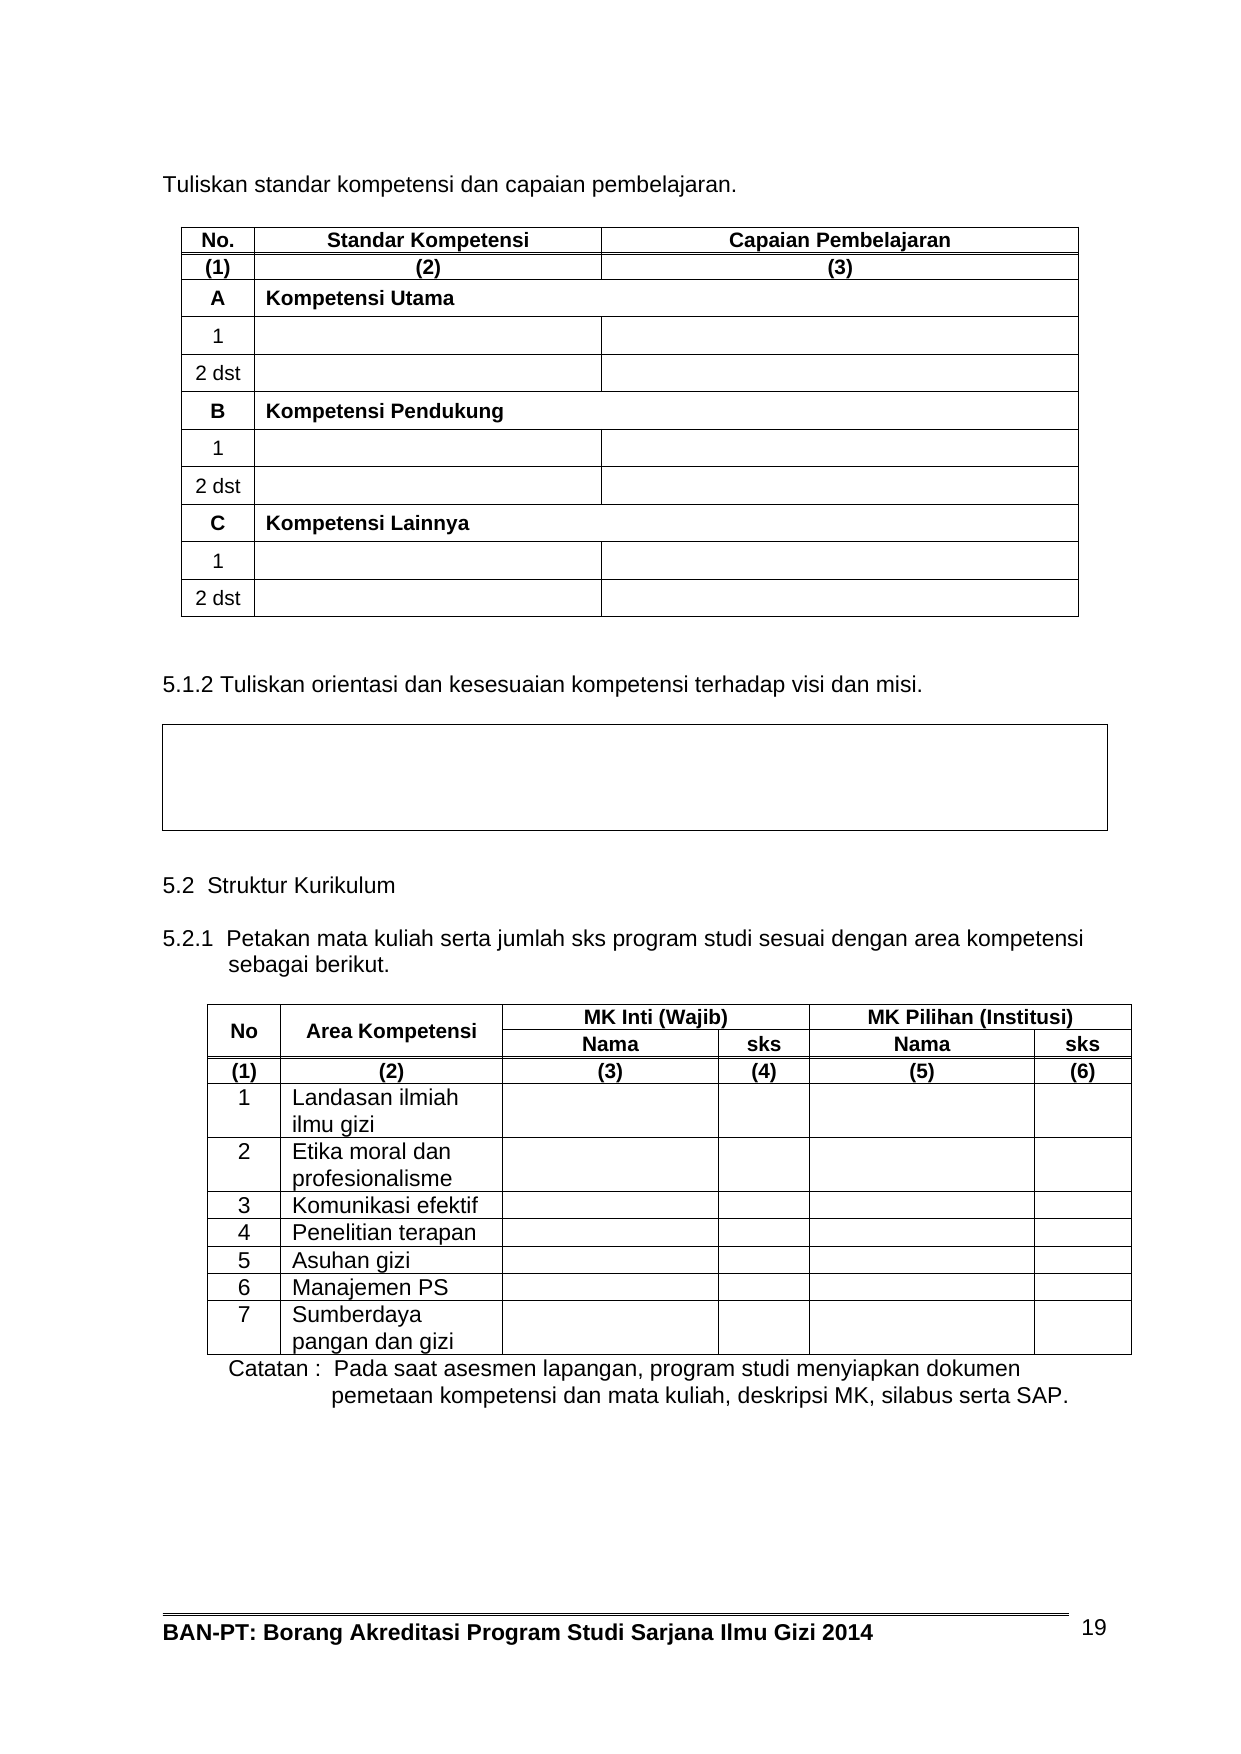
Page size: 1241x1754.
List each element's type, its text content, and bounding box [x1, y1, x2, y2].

table_header Area Kompetensi [281, 1005, 502, 1056]
table_cell [719, 1274, 809, 1300]
table_cell [255, 467, 601, 504]
table_cell [503, 1247, 718, 1273]
table_cell (3) [503, 1059, 718, 1083]
table_cell 1 [208, 1084, 280, 1137]
table_cell [255, 542, 601, 579]
table_cell 2 dst [182, 355, 254, 391]
table_cell [810, 1274, 1034, 1300]
text Catatan : Pada saat asesmen lapangan, program studi menyiapkan dokumen pemetaan kompetensi dan mata kuliah, deskripsi MK, silabus serta SAP. [228, 1355, 1107, 1408]
table_cell 1 [182, 430, 254, 466]
table_cell (4) [719, 1059, 809, 1083]
table_cell Etika moral dan profesionalisme [281, 1138, 502, 1191]
table_cell (2) [255, 255, 601, 279]
table_cell [810, 1301, 1034, 1354]
text 5.2.1 Petakan mata kuliah serta jumlah sks program studi sesuai dengan area kompetensi sebagai berikut. [162, 925, 1107, 978]
table_cell [255, 317, 601, 354]
table_cell [503, 1192, 718, 1218]
table_cell (5) [810, 1059, 1034, 1083]
table_cell [719, 1247, 809, 1273]
table_cell [810, 1219, 1034, 1246]
table_header Standar Kompetensi [255, 228, 601, 252]
table_cell [602, 467, 1078, 504]
table_cell [719, 1301, 809, 1354]
table_header MK Pilihan (Institusi) [810, 1005, 1131, 1029]
table_header No [208, 1005, 280, 1056]
table_cell Nama [503, 1030, 718, 1056]
table_cell (3) [602, 255, 1078, 279]
table_cell 6 [208, 1274, 280, 1300]
table_cell A [182, 280, 254, 316]
table_cell Kompetensi Pendukung [255, 392, 1078, 429]
table_cell [503, 1274, 718, 1300]
text 5.2 Struktur Kurikulum [162, 872, 1107, 899]
table_cell Kompetensi Lainnya [255, 505, 1078, 541]
table_cell [719, 1138, 809, 1191]
table_cell [810, 1247, 1034, 1273]
table_cell [255, 430, 601, 466]
table_cell (6) [1035, 1059, 1131, 1083]
table_cell 7 [208, 1301, 280, 1354]
table_cell [1035, 1084, 1131, 1137]
table_cell [602, 355, 1078, 391]
table_cell C [182, 505, 254, 541]
table_cell 2 dst [182, 467, 254, 504]
table_header MK Inti (Wajib) [503, 1005, 809, 1029]
table_cell 1 [182, 317, 254, 354]
table_cell [255, 355, 601, 391]
table_cell Penelitian terapan [281, 1219, 502, 1246]
table_cell Kompetensi Utama [255, 280, 1078, 316]
table_cell 1 [182, 542, 254, 579]
text Tuliskan standar kompetensi dan capaian pembelajaran. [162, 171, 1107, 198]
table_cell [719, 1084, 809, 1137]
table_cell [503, 1219, 718, 1246]
table_cell [1035, 1247, 1131, 1273]
table_cell (1) [182, 255, 254, 279]
table_cell [810, 1084, 1034, 1137]
table_cell Nama [810, 1030, 1034, 1056]
table_cell [719, 1219, 809, 1246]
table_cell [1035, 1138, 1131, 1191]
table_cell 5 [208, 1247, 280, 1273]
table_cell [810, 1192, 1034, 1218]
table_cell [503, 1301, 718, 1354]
table_cell (2) [281, 1059, 502, 1083]
table_cell 2 dst [182, 580, 254, 616]
table_cell Asuhan gizi [281, 1247, 502, 1273]
table_cell sks [1035, 1030, 1131, 1056]
table_cell Sumberdaya pangan dan gizi [281, 1301, 502, 1354]
table_cell [1035, 1219, 1131, 1246]
table_cell 3 [208, 1192, 280, 1218]
table_cell [503, 1084, 718, 1137]
table_cell [602, 317, 1078, 354]
table_cell [810, 1138, 1034, 1191]
table_cell sks [719, 1030, 809, 1056]
table_cell Manajemen PS [281, 1274, 502, 1300]
table_cell [1035, 1274, 1131, 1300]
text 5.1.2 Tuliskan orientasi dan kesesuaian kompetensi terhadap visi dan misi. [162, 671, 1107, 697]
table_header [163, 725, 1107, 830]
table_cell [602, 542, 1078, 579]
table_cell (1) [208, 1059, 280, 1083]
table_cell [1035, 1301, 1131, 1354]
table_cell Komunikasi efektif [281, 1192, 502, 1218]
table_cell [719, 1192, 809, 1218]
table_cell 2 [208, 1138, 280, 1191]
table_cell Landasan ilmiah ilmu gizi [281, 1084, 502, 1137]
table_cell [1035, 1192, 1131, 1218]
table_cell [255, 580, 601, 616]
table_cell B [182, 392, 254, 429]
table_cell 4 [208, 1219, 280, 1246]
table_cell [602, 580, 1078, 616]
table_cell [602, 430, 1078, 466]
table_header No. [182, 228, 254, 252]
table_header Capaian Pembelajaran [602, 228, 1078, 252]
table_cell [503, 1138, 718, 1191]
